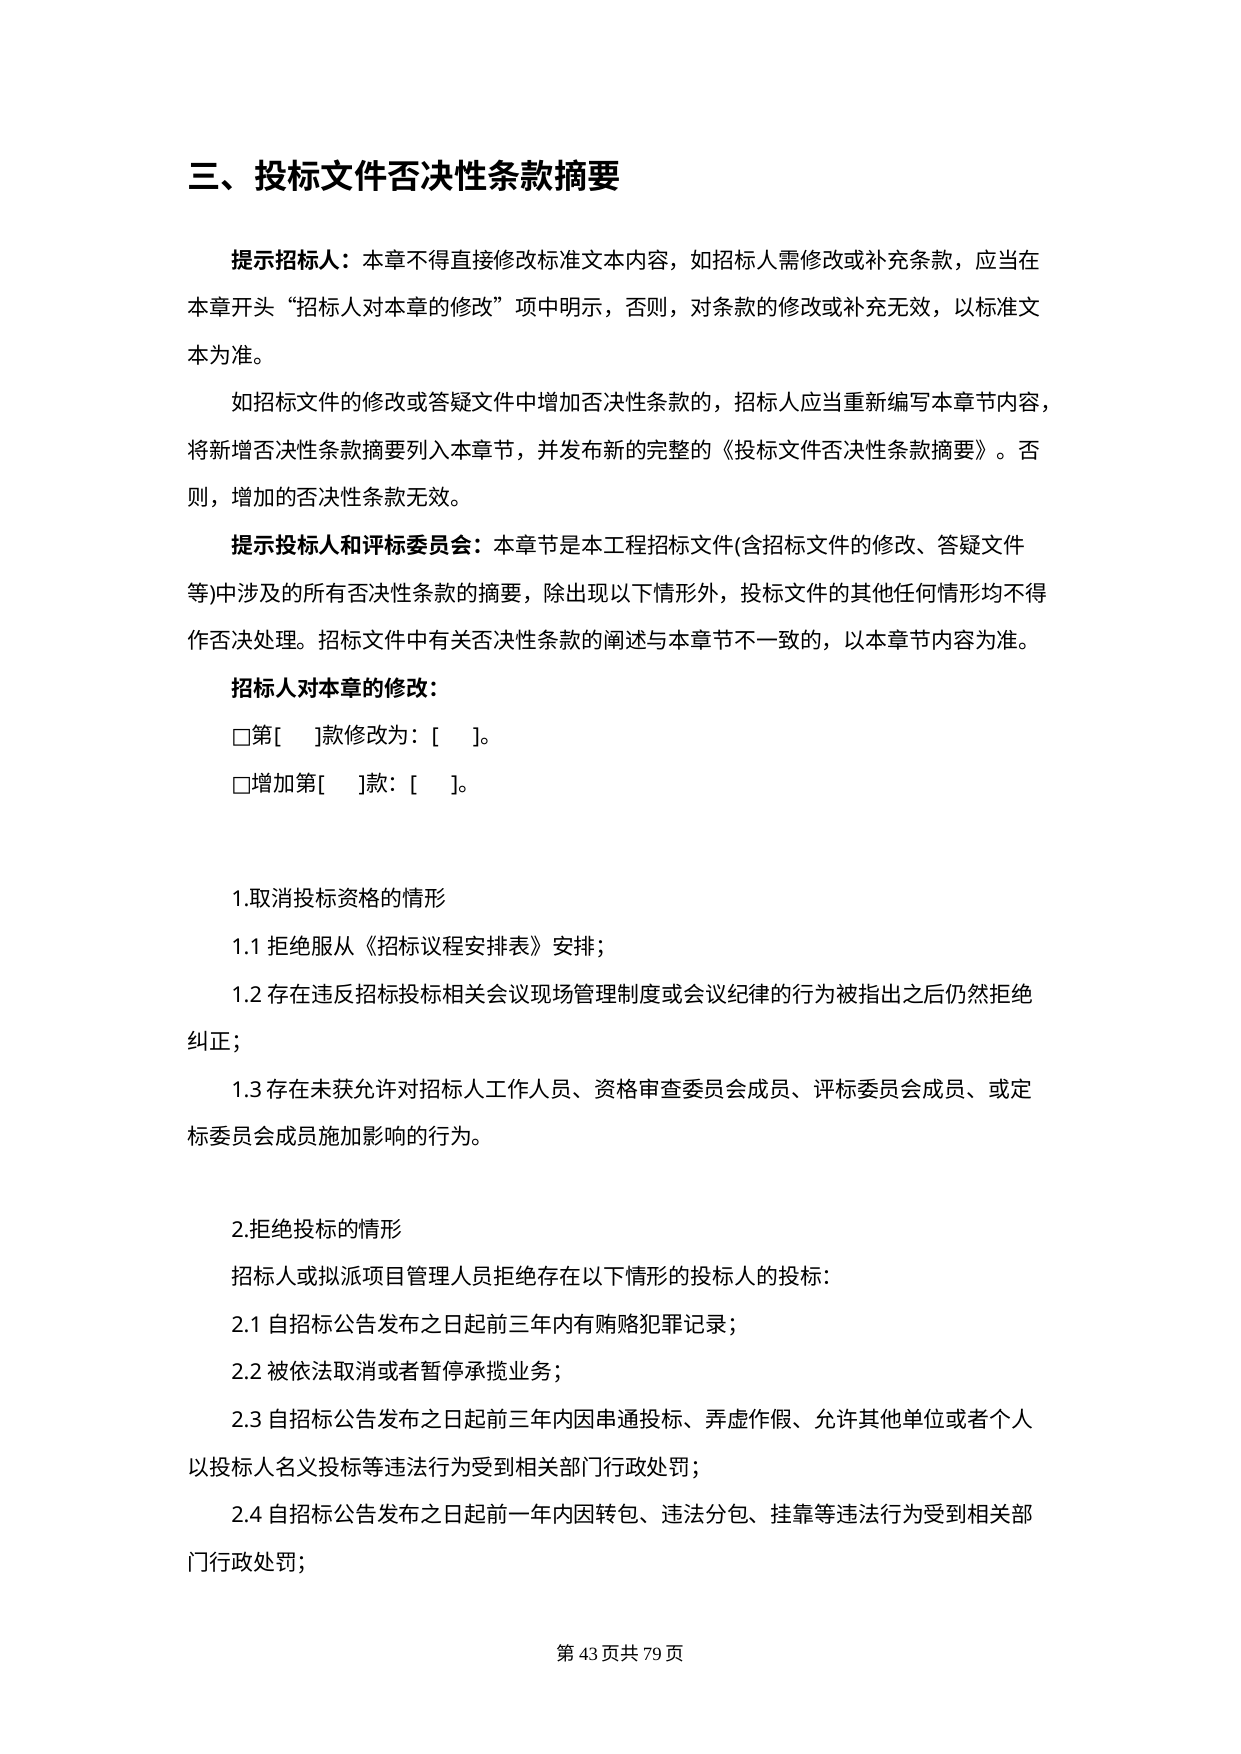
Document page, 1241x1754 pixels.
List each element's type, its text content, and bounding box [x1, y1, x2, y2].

text 1.3存在未获允许对招标人工作人员、资格审查委员会成员、评标委员会成员、或定标委员会成员施加影响的行为。 [187, 1072, 1053, 1151]
text 招标人对本章的修改： [187, 671, 1053, 702]
text 1.1 拒绝服从《招标议程安排表》安排； [187, 929, 1053, 961]
text 如招标文件的修改或答疑文件中增加否决性条款的，招标人应当重新编写本章节内容，将新增否决性条款摘要列入本章节，并发布新的完整的《投标文件否决性条款摘要》。否则，增加的否决性条款无效。 [187, 385, 1053, 512]
text 2.2 被依法取消或者暂停承揽业务； [187, 1354, 1053, 1386]
text 2.4 自招标公告发布之日起前一年内因转包、违法分包、挂靠等违法行为受到相关部门行政处罚； [187, 1497, 1053, 1576]
text □增加第[ ]款：[ ]。 [187, 766, 1053, 797]
text 2.3 自招标公告发布之日起前三年内因串通投标、弄虚作假、允许其他单位或者个人以投标人名义投标等违法行为受到相关部门行政处罚； [187, 1402, 1053, 1481]
text 1.2 存在违反招标投标相关会议现场管理制度或会议纪律的行为被指出之后仍然拒绝纠正； [187, 977, 1053, 1056]
text 三、投标文件否决性条款摘要 [187, 150, 1053, 198]
text 2.拒绝投标的情形 [187, 1212, 1053, 1243]
text 招标人或拟派项目管理人员拒绝存在以下情形的投标人的投标： [187, 1259, 1053, 1291]
text 1.取消投标资格的情形 [187, 881, 1053, 913]
text 2.1 自招标公告发布之日起前三年内有贿赂犯罪记录； [187, 1307, 1053, 1338]
text □第[ ]款修改为：[ ]。 [187, 718, 1053, 750]
text 提示投标人和评标委员会：本章节是本工程招标文件(含招标文件的修改、答疑文件等)中涉及的所有否决性条款的摘要，除出现以下情形外，投标文件的其他任何情形均不得作否决处理。招标文件中有关否决性条款的阐述与本章节不一致的，以本章节内容为准。 [187, 528, 1053, 655]
text 提示招标人：本章不得直接修改标准文本内容，如招标人需修改或补充条款，应当在本章开头“招标人对本章的修改”项中明示，否则，对条款的修改或补充无效，以标准文本为准。 [187, 243, 1053, 369]
